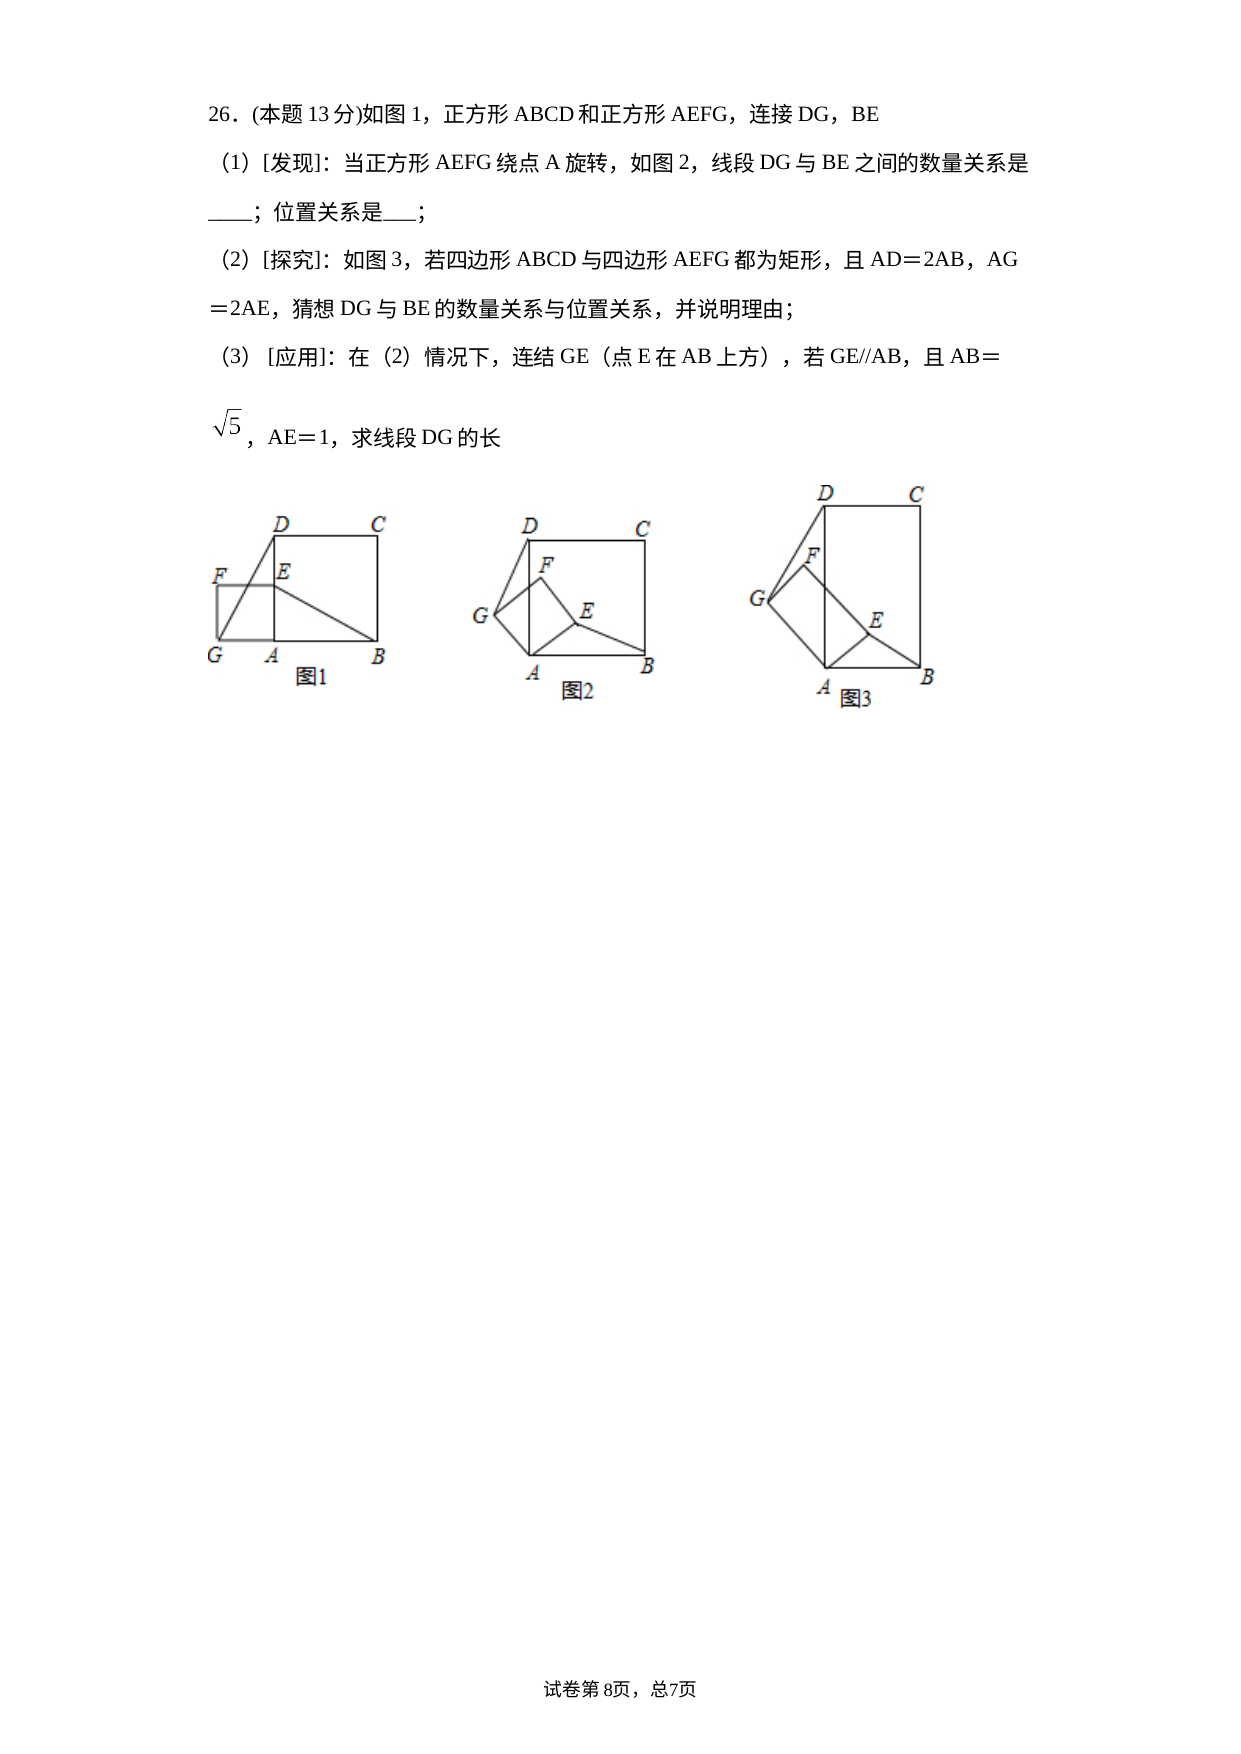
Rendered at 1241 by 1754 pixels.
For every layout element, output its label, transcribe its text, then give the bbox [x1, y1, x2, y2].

text （2）[探究]：如图3，若四边形ABCD与四边形AEFG都为矩形，且AD＝2AB，AG＝2AE，猜想DG与BE的数量关系与位置关系，并说明理由； [208, 242, 1032, 324]
text （1）[发现]：当正方形AEFG绕点A旋转，如图2，线段DG与BE之间的数量关系是____；位置关系是___； [208, 145, 1032, 227]
picture [208, 485, 940, 713]
text 26．(本题13分)如图1，正方形ABCD和正方形AEFG，连接DG，BE [208, 97, 1032, 129]
text （3） [应用]：在（2）情况下，连结GE（点E在AB上方），若GE//AB，且AB＝，AE＝1，求线段DG的长 [208, 339, 1032, 469]
